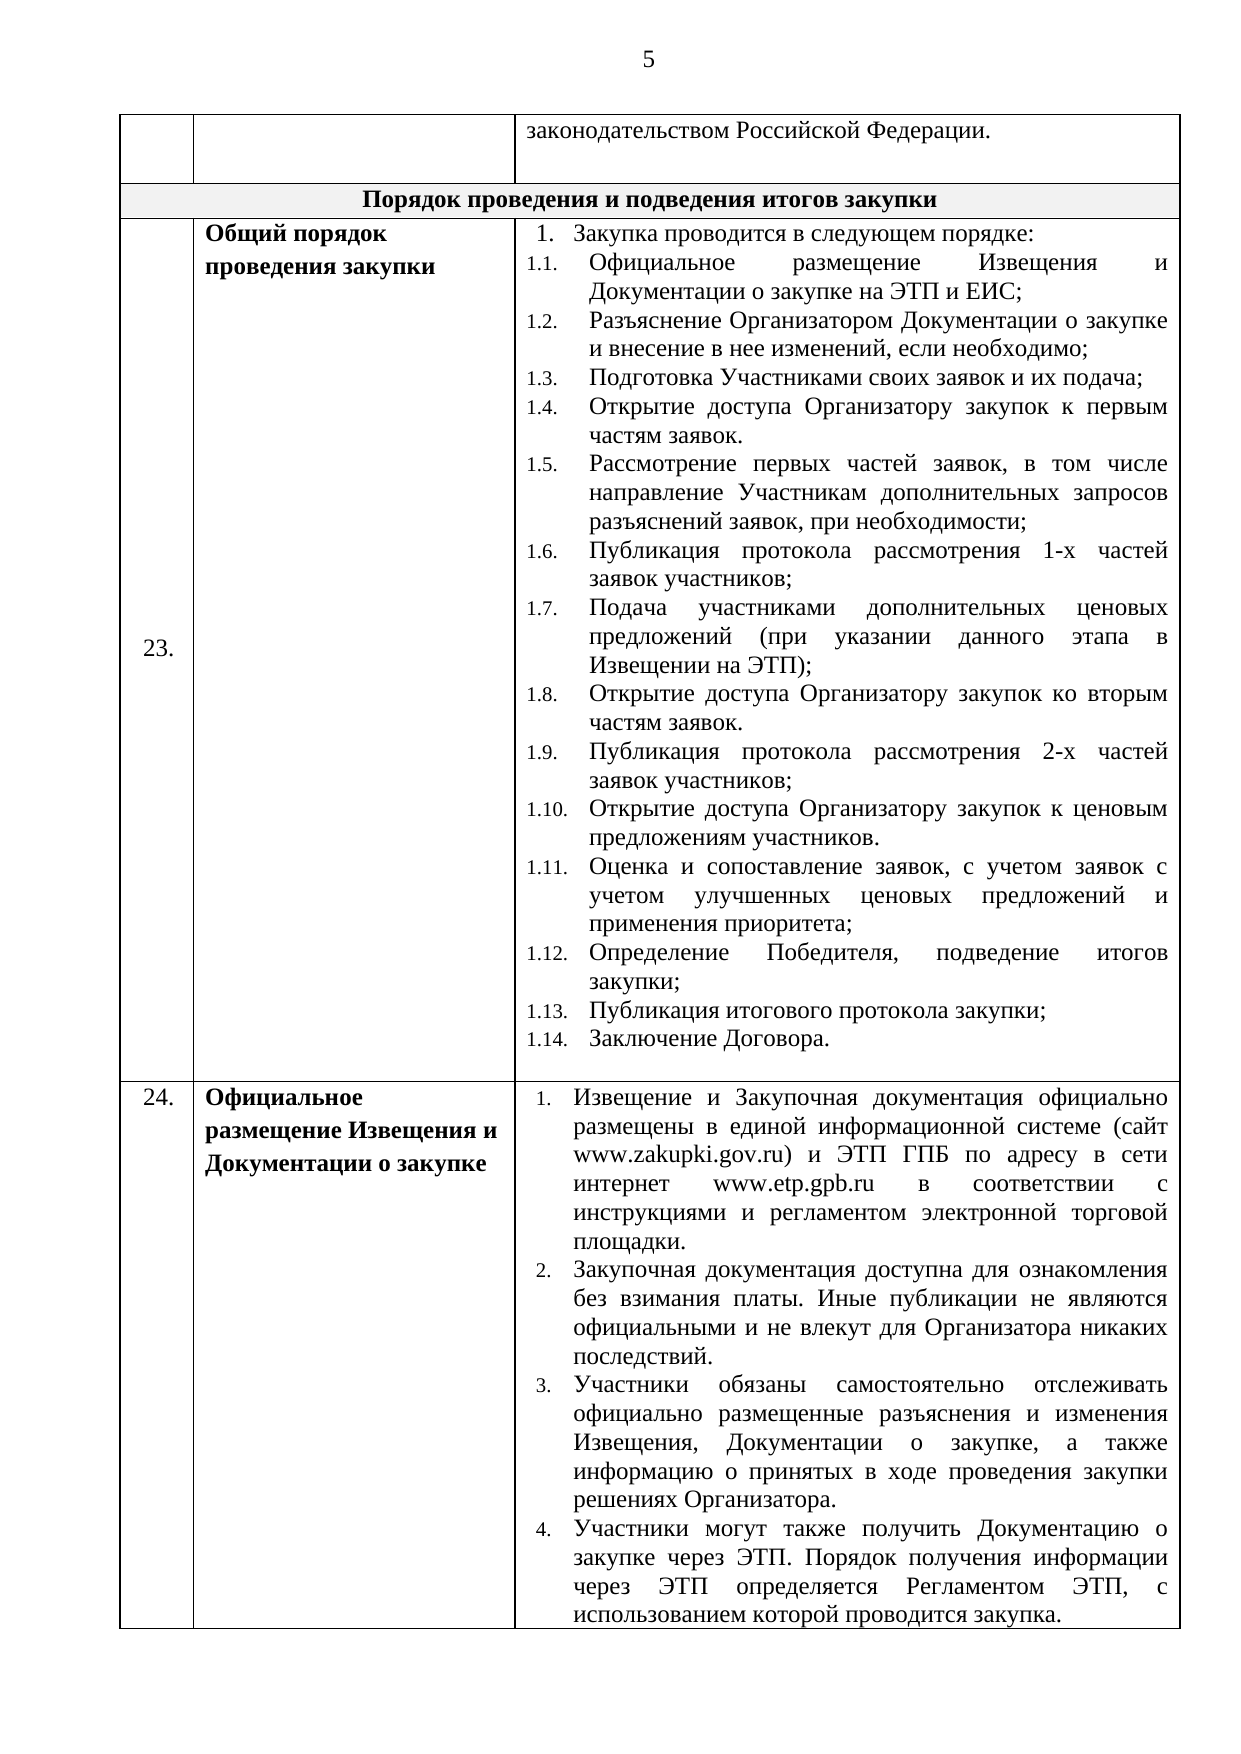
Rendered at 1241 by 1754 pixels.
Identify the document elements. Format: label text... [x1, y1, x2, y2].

table_cell Порядок проведения и подведения итогов закупки [121, 184, 1179, 217]
table_cell Общий порядок проведения закупки [194, 219, 514, 1081]
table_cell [516, 115, 1179, 183]
table_cell [121, 219, 193, 1081]
table_cell Закупка проводится в следующем порядке: Официальное размещение Извещения и Документации о закупке на ЭТП и ЕИС; Разъяснение Организатором Документации о закупке и внесение в нее изменений, если необходимо; Подготовка Участниками своих заявок и их подача; Открытие доступа Организатору закупок к первым частям заявок. Рассмотрение первых частей заявок, в том числе направление Участникам дополнительных запросов разъяснений заявок, при необходимости; Публикация протокола рассмотрения 1-х частей заявок участников; Подача участниками дополнительных ценовых предложений (при указании данного этапа в Извещении на ЭТП); Открытие доступа Организатору закупок ко вторым частям заявок. Публикация протокола рассмотрения 2-х частей заявок участников; Открытие доступа Организатору закупок к ценовым предложениям участников. Оценка и сопоставление заявок, с учетом заявок с учетом улучшенных ценовых предложений и применения приоритета; Определение Победителя, подведение итогов закупки; Публикация итогового протокола закупки; Заключение Договора. [516, 219, 1179, 1081]
table_cell [121, 1082, 193, 1628]
table_cell [121, 115, 193, 183]
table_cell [194, 1082, 514, 1628]
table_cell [194, 115, 514, 183]
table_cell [516, 1082, 1179, 1628]
